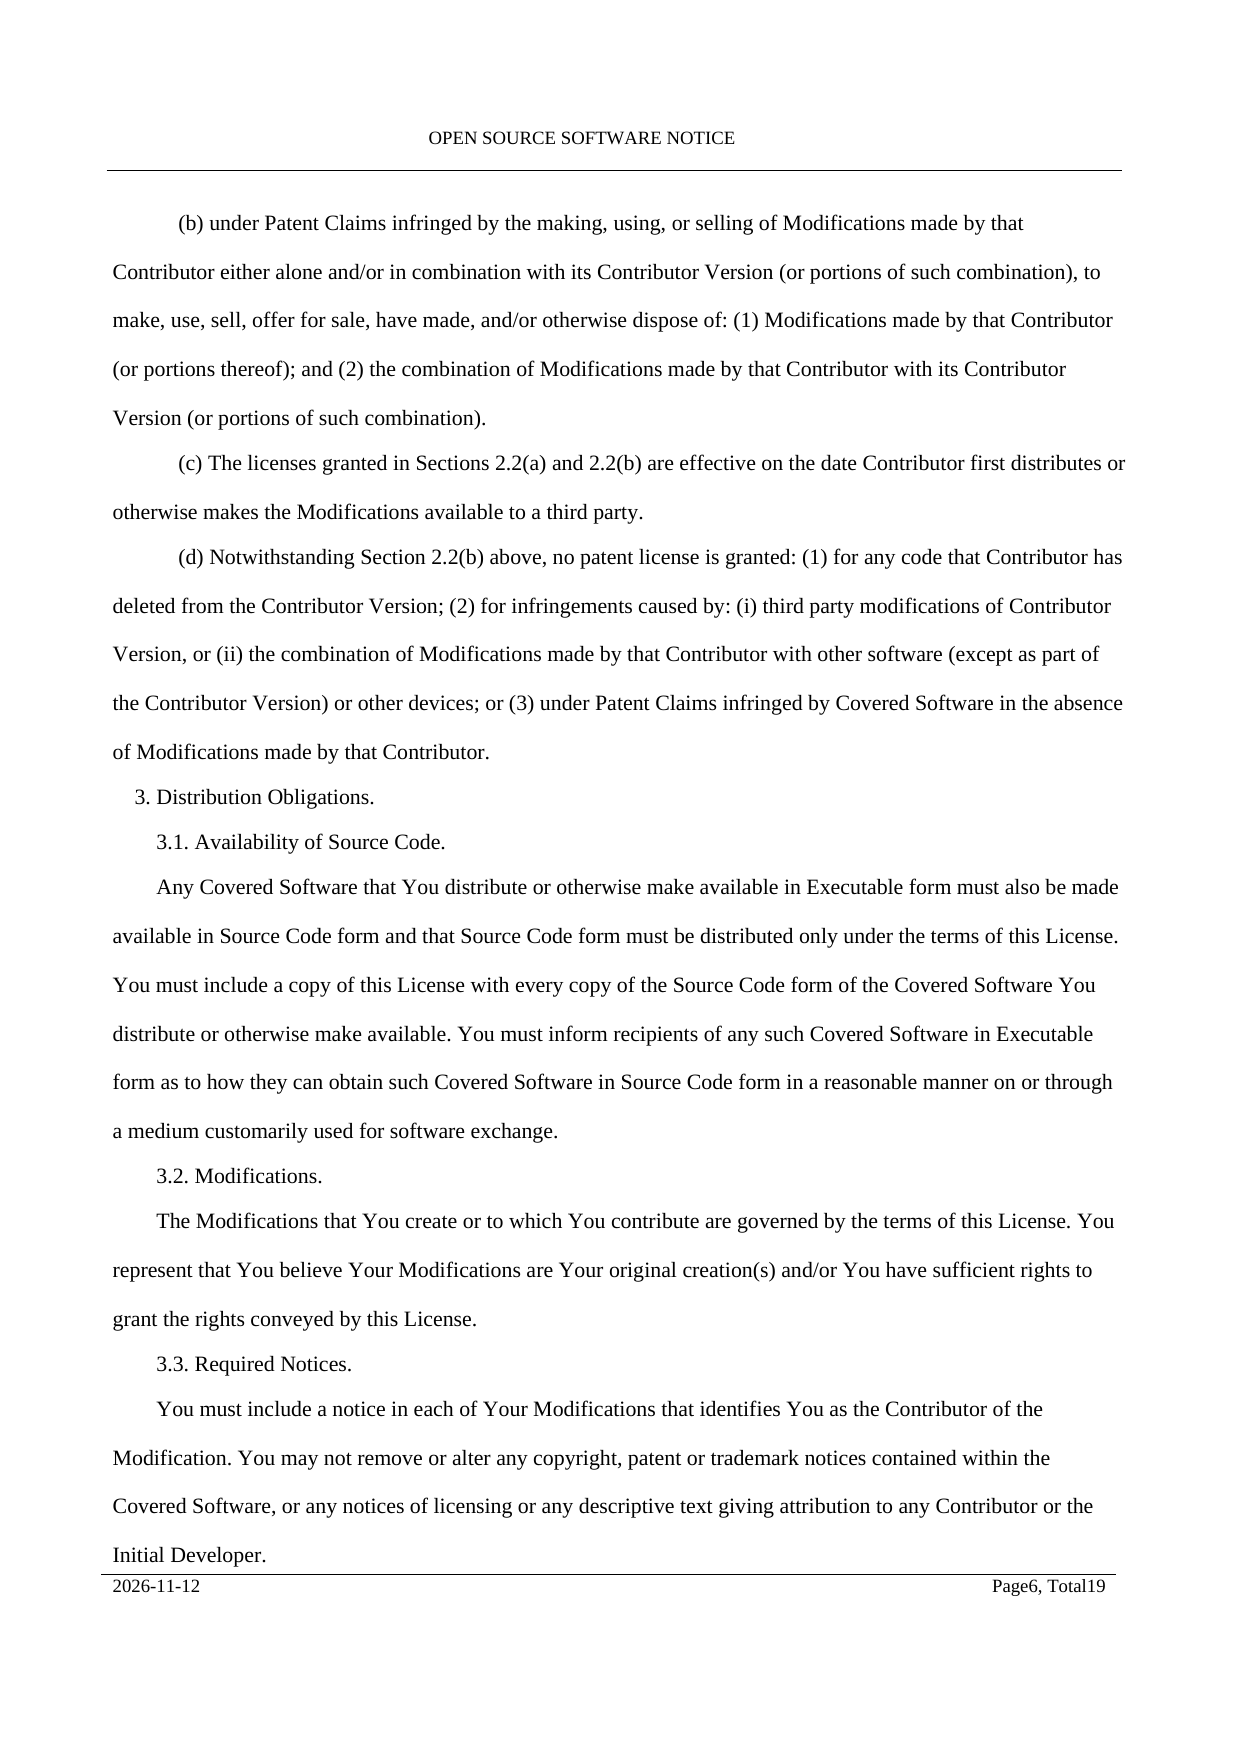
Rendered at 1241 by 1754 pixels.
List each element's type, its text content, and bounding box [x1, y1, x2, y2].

text (c) The licenses granted in Sections 2.2(a) and 2.2(b) are effective on the date Contributor first distributes or otherwise makes the Modifications available to a third party. [112, 446, 1128, 528]
text 3.1. Availability of Source Code. [112, 826, 1128, 858]
text (d) Notwithstanding Section 2.2(b) above, no patent license is granted: (1) for any code that Contributor has deleted from the Contributor Version; (2) for infringements caused by: (i) third party modifications of Contributor Version, or (ii) the combination of Modifications made by that Contributor with other software (except as part of the Contributor Version) or other devices; or (3) under Patent Claims infringed by Covered Software in the absence of Modifications made by that Contributor. [112, 540, 1128, 768]
text 3.2. Modifications. [112, 1159, 1128, 1192]
text The Modifications that You create or to which You contribute are governed by the terms of this License. You represent that You believe Your Modifications are Your original creation(s) and/or You have sufficient rights to grant the rights conveyed by this License. [112, 1204, 1128, 1334]
text You must include a notice in each of Your Modifications that identifies You as the Contributor of the Modification. You may not remove or alter any copyright, patent or trademark notices contained within the Covered Software, or any notices of licensing or any descriptive text giving attribution to any Contributor or the Initial Developer. [112, 1392, 1128, 1571]
text (b) under Patent Claims infringed by the making, using, or selling of Modifications made by that Contributor either alone and/or in combination with its Contributor Version (or portions of such combination), to make, use, sell, offer for sale, have made, and/or otherwise dispose of: (1) Modifications made by that Contributor (or portions thereof); and (2) the combination of Modifications made by that Contributor with its Contributor Version (or portions of such combination). [112, 206, 1128, 434]
text 3. Distribution Obligations. [112, 780, 1128, 813]
text 3.3. Required Notices. [112, 1347, 1128, 1380]
text Any Covered Software that You distribute or otherwise make available in Executable form must also be made available in Source Code form and that Source Code form must be distributed only under the terms of this License. You must include a copy of this License with every copy of the Source Code form of the Covered Software You distribute or otherwise make available. You must inform recipients of any such Covered Software in Executable form as to how they can obtain such Covered Software in Source Code form in a reasonable manner on or through a medium customarily used for software exchange. [112, 871, 1128, 1147]
